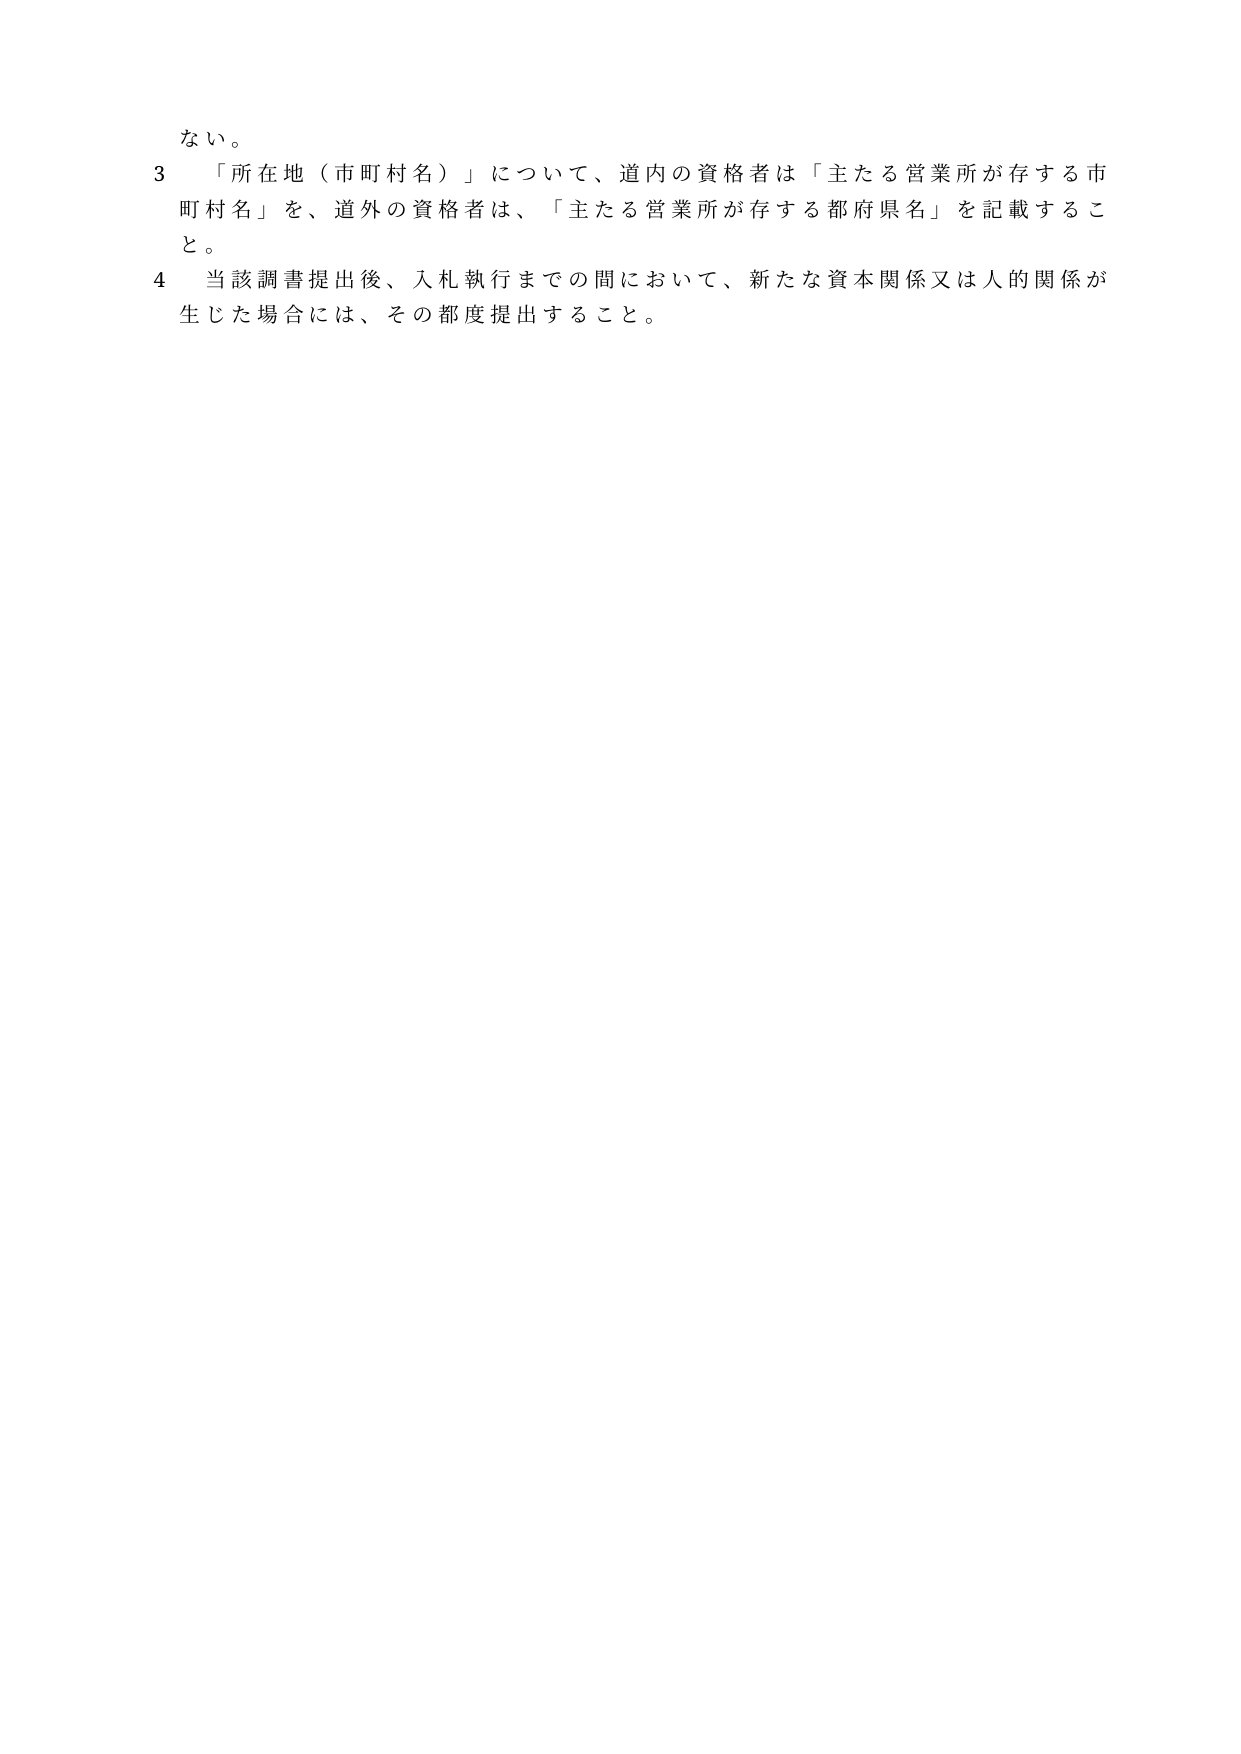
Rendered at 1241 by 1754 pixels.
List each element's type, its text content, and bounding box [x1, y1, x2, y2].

text 4 当該調書提出後、入札執行までの間において、新たな資本関係又は人的関係が生じた場合には、その都度提出すること。 [150, 261, 1113, 331]
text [150, 120, 1113, 155]
text 3 「所在地（市町村名）」について、道内の資格者は「主たる営業所が存する市町村名」を、道外の資格者は、「主たる営業所が存する都府県名」を記載すること。 [150, 155, 1113, 261]
